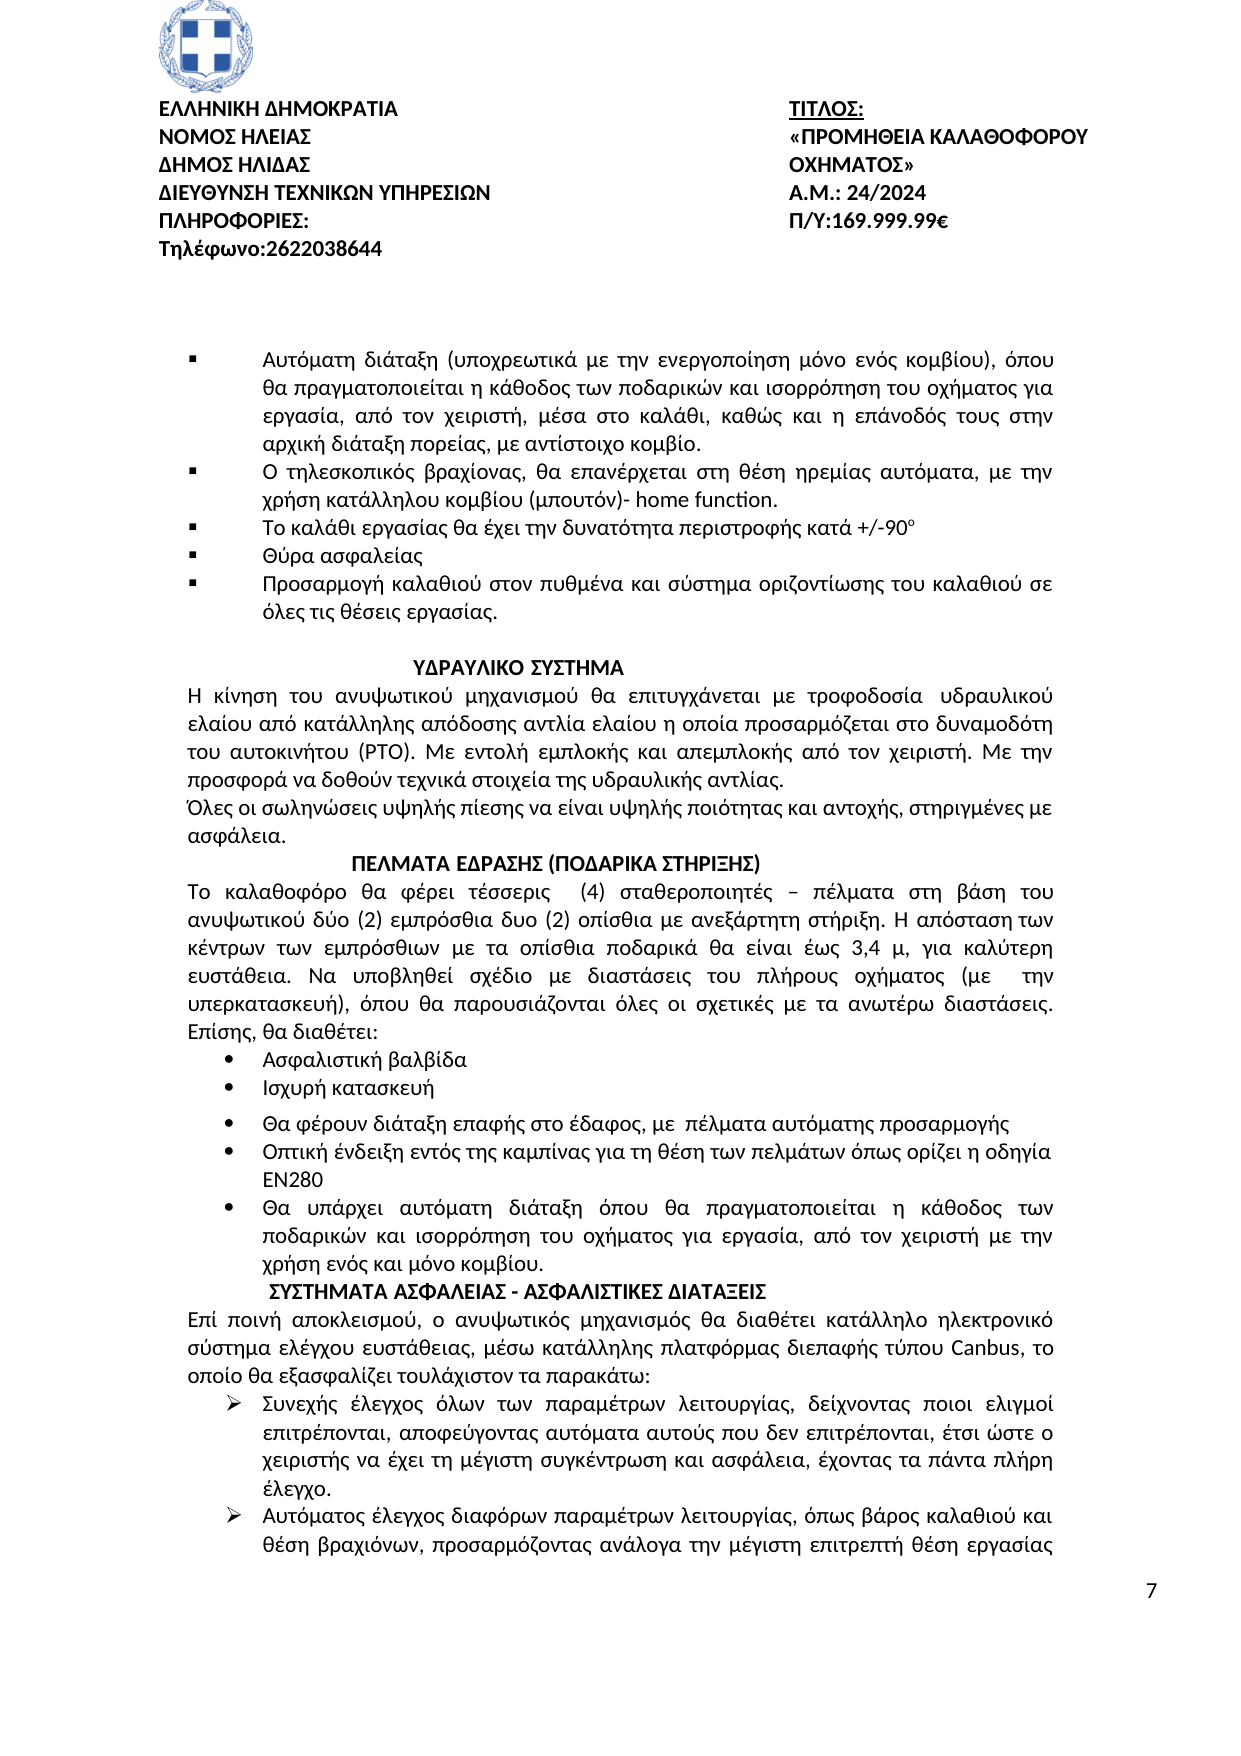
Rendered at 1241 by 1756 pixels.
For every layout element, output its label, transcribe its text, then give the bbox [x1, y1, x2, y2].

list Το καλάθι εργασίας θα έχει την δυνατότητα περιστροφής κατά +/-90ο [187, 513, 1240, 541]
list Θα φέρουν διάταξη επαφής στο έδαφος, με πέλματα αυτόματης προσαρμογής [225, 1109, 1053, 1137]
list Ισχυρή κατασκευή [225, 1073, 1240, 1102]
picture [158, 0, 253, 93]
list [225, 1502, 1054, 1558]
text Όλες οι σωληνώσεις υψηλής πίεσης να είναι υψηλής ποιότητας και αντοχής, στηριγμένες με ασφάλεια. [187, 793, 1054, 849]
list Ασφαλιστική βαλβίδα [225, 1045, 1240, 1073]
text Επί ποινή αποκλεισμού, ο ανυψωτικός μηχανισμός θα διαθέτει κατάλληλο ηλεκτρονικό σύστημα ελέγχου ευστάθειας, μέσω κατάλληλης πλατφόρμας διεπαφής τύπου Canbus, το οποίο θα εξασφαλίζει τουλάχιστον τα παρακάτω: [187, 1305, 1054, 1389]
text Το καλαθοφόρο θα φέρει τέσσερις (4) σταθεροποιητές – πέλματα στη βάση του ανυψωτικού δύο (2) εμπρόσθια δυο (2) οπίσθια με ανεξάρτητη στήριξη. H απόσταση των κέντρων των εμπρόσθιων με τα οπίσθια ποδαρικά θα είναι έως 3,4 μ, για καλύτερη ευστάθεια. Να υποβληθεί σχέδιο με διαστάσεις του πλήρους οχήματος (με την υπερκατασκευή), όπου θα παρουσιάζονται όλες οι σχετικές με τα ανωτέρω διαστάσεις. Επίσης, θα διαθέτει: [187, 877, 1054, 1045]
list ΠΕΛΜΑΤΑ ΕΔΡΑΣΗΣ (ΠΟΔΑΡΙΚΑ ΣΤΗΡΙΞΗΣ) [87, 849, 1240, 877]
list Ο τηλεσκοπικός βραχίονας, θα επανέρχεται στη θέση ηρεμίας αυτόματα, με την χρήση κατάλληλου κομβίου (μπουτόν)- home function. [187, 457, 1053, 513]
list Συνεχής έλεγχος όλων των παραμέτρων λειτουργίας, δείχνοντας ποιοι ελιγμοί επιτρέπονται, αποφεύγοντας αυτόματα αυτούς που δεν επιτρέπονται, έτσι ώστε ο χειριστής να έχει τη μέγιστη συγκέντρωση και ασφάλεια, έχοντας τα πάντα πλήρη έλεγχο. [225, 1389, 1054, 1502]
list ΥΔΡΑΥΛΙΚΟ ΣΥΣΤΗΜΑ [87, 653, 1240, 681]
list Οπτική ένδειξη εντός της καμπίνας για τη θέση των πελμάτων όπως ορίζει η οδηγία ΕΝ280 [225, 1137, 1053, 1193]
list ΣΥΣΤΗΜΑΤΑ ΑΣΦΑΛΕΙΑΣ - ΑΣΦΑΛΙΣΤΙΚΕΣ ΔΙΑΤΑΞΕΙΣ [87, 1277, 1240, 1305]
list Αυτόματη διάταξη (υποχρεωτικά με την ενεργοποίηση μόνο ενός κομβίου), όπου θα πραγματοποιείται η κάθοδος των ποδαρικών και ισορρόπηση του οχήματος για εργασία, από τον χειριστή, μέσα στο καλάθι, καθώς και η επάνοδός τους στην αρχική διάταξη πορείας, με αντίστοιχο κομβίο. [187, 345, 1054, 457]
list Θα υπάρχει αυτόματη διάταξη όπου θα πραγματοποιείται η κάθοδος των ποδαρικών και ισορρόπηση του οχήματος για εργασία, από τον χειριστή με την χρήση ενός και μόνο κομβίου. [225, 1193, 1054, 1277]
list Θύρα ασφαλείας [187, 541, 1240, 569]
list Προσαρμογή καλαθιού στον πυθμένα και σύστημα οριζοντίωσης του καλαθιού σε όλες τις θέσεις εργασίας. [187, 569, 1054, 625]
text Η κίνηση του ανυψωτικού μηχανισμού θα επιτυγχάνεται με τροφοδοσία υδραυλικού ελαίου από κατάλληλης απόδοσης αντλία ελαίου η οποία προσαρμόζεται στο δυναμοδότη του αυτοκινήτου (PTO). Με εντολή εμπλοκής και απεμπλοκής από τον χειριστή. Με την προσφορά να δοθούν τεχνικά στοιχεία της υδραυλικής αντλίας. [187, 681, 1054, 793]
